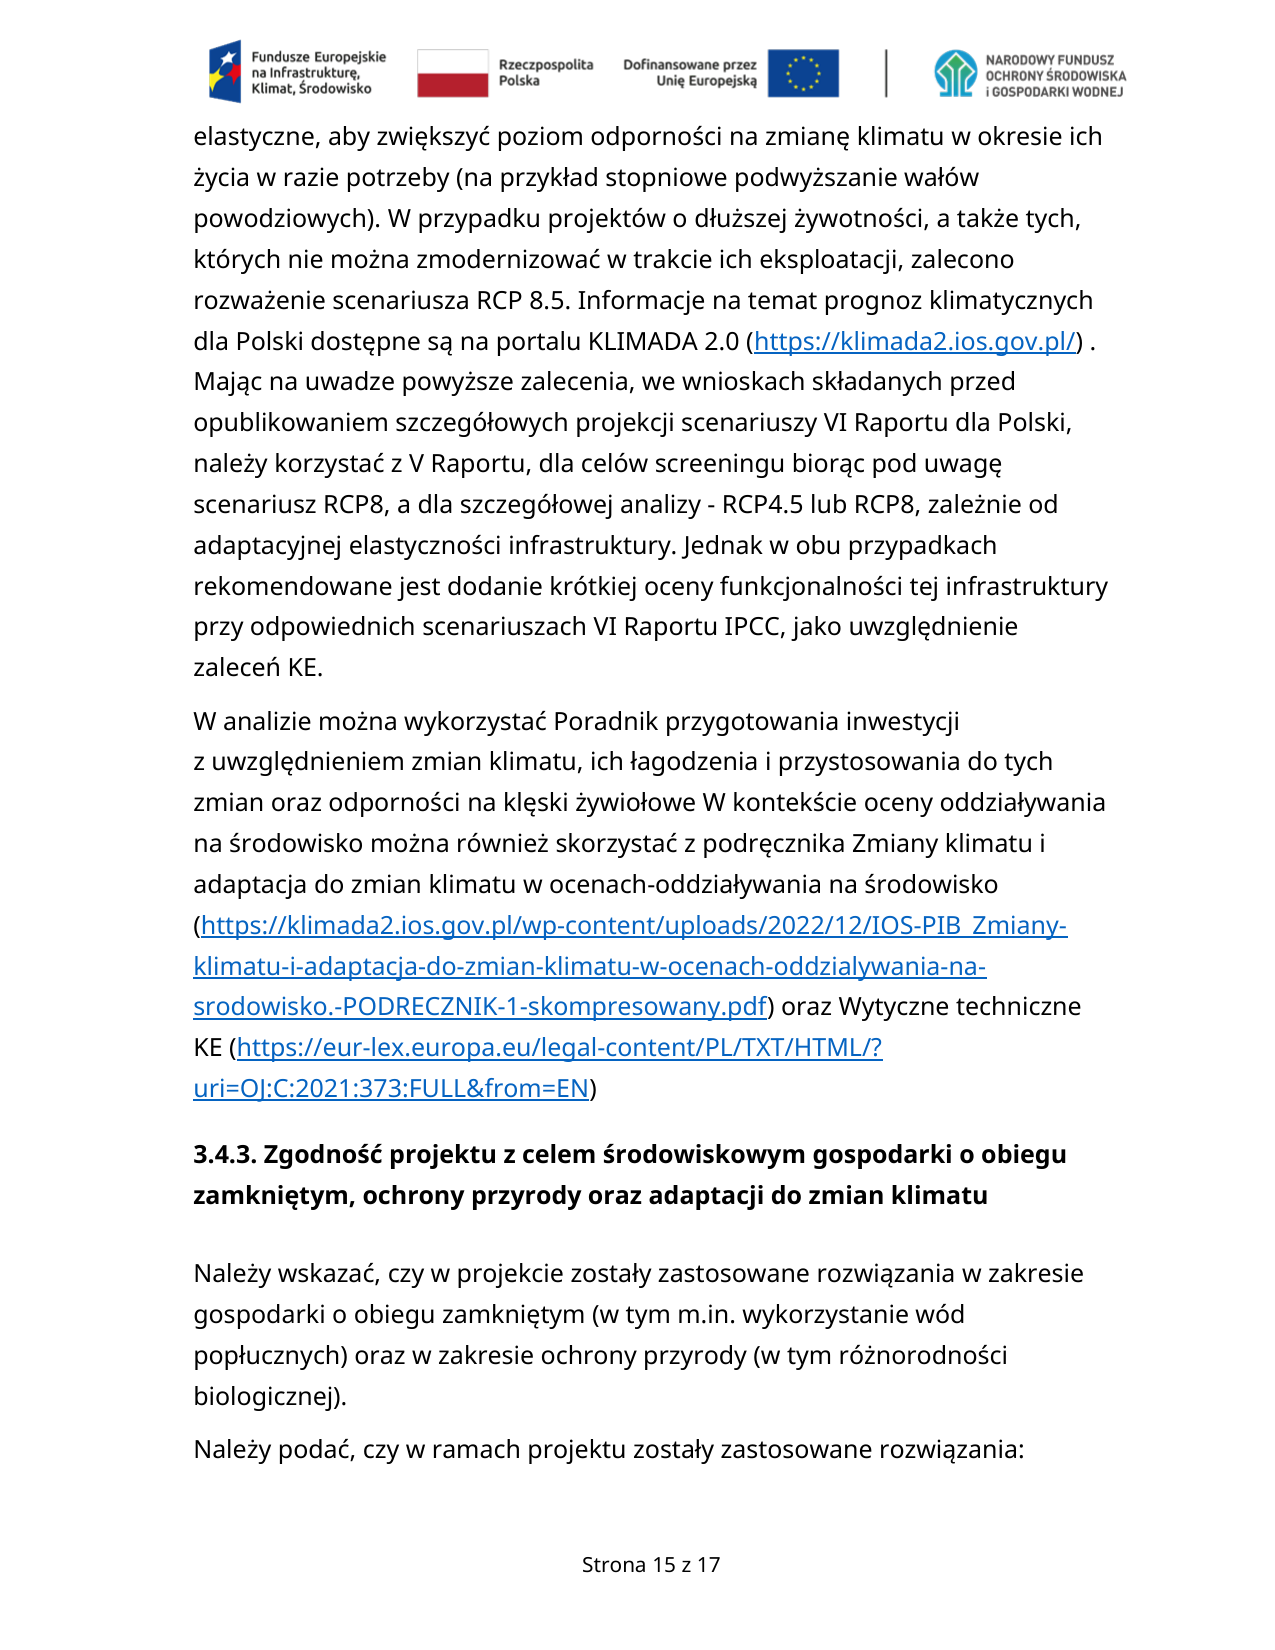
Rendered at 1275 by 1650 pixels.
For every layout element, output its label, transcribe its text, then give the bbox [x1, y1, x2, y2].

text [193, 119, 1109, 684]
text Należy podać, czy w ramach projektu zostały zastosowane rozwiązania: [193, 1431, 1109, 1466]
subtitle 3.4.3. Zgodność projektu z celem środowiskowym gospodarki o obiegu zamkniętym, ochrony przyrody oraz adaptacji do zmian klimatu [193, 1136, 1109, 1211]
text Należy wskazać, czy w projekcie zostały zastosowane rozwiązania w zakresie gospodarki o obiegu zamkniętym (w tym m.in. wykorzystanie wód popłucznych) oraz w zakresie ochrony przyrody (w tym różnorodności biologicznej). [193, 1256, 1109, 1412]
text W analizie można wykorzystać Poradnik przygotowania inwestycji z uwzględnieniem zmian klimatu, ich łagodzenia i przystosowania do tych zmian oraz odporności na klęski żywiołowe W kontekście oceny oddziaływania na środowisko można również skorzystać z podręcznika Zmiany klimatu i adaptacja do zmian klimatu w ocenach-oddziaływania na środowisko (https://klimada2.ios.gov.pl/wp-content/uploads/2022/12/IOS-PIB_Zmiany-klimatu-i-adaptacja-do-zmian-klimatu-w-ocenach-oddzialywania-na-srodowisko.-PODRECZNIK-1-skompresowany.pdf) oraz Wytyczne techniczne KE (https://eur-lex.europa.eu/legal-content/PL/TXT/HTML/?uri=OJ:C:2021:373:FULL&from=EN) [193, 703, 1109, 1105]
picture [193, 25, 1139, 119]
